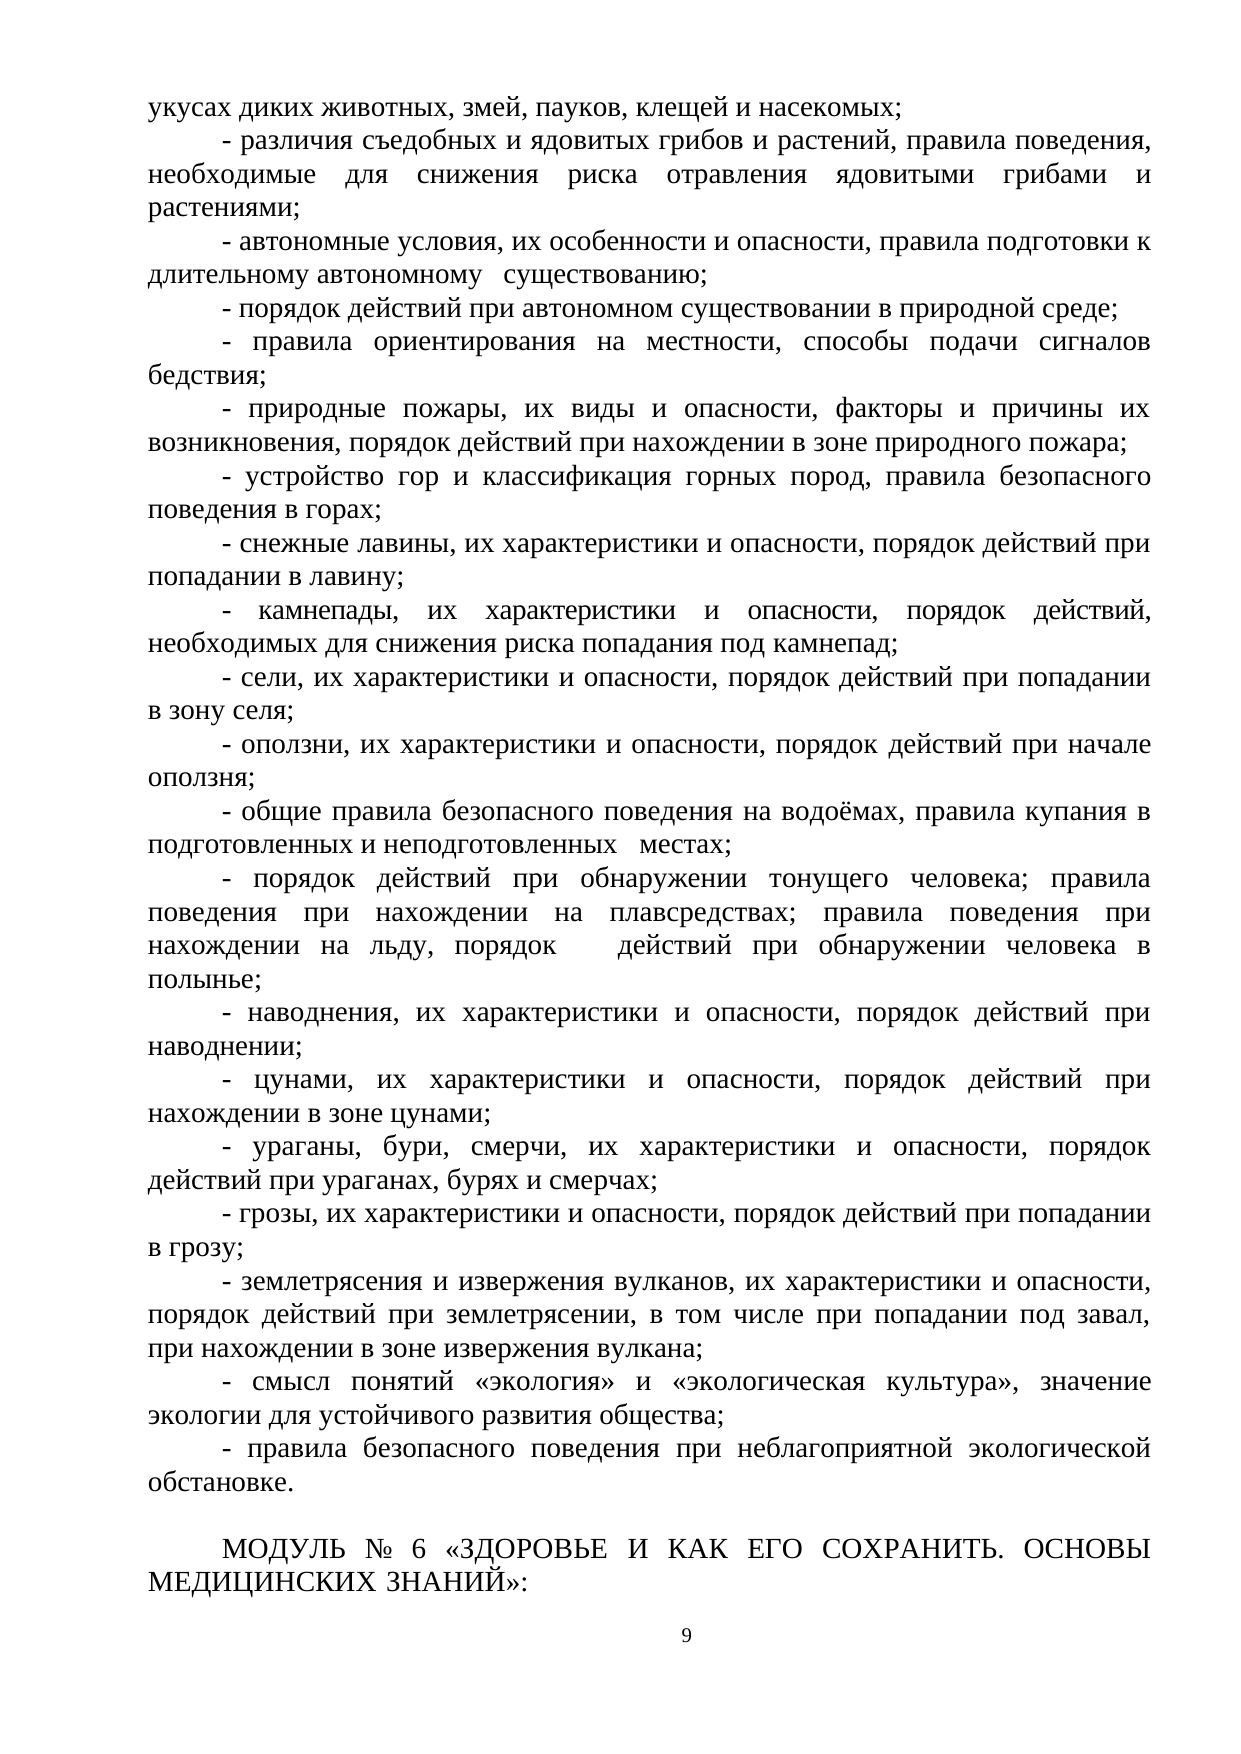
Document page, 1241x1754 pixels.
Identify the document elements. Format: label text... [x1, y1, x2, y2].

text - снежные лавины, их характеристики и опасности, порядок действий при попадании в лавину; [148, 525, 1152, 592]
text - камнепады, их характеристики и опасности, порядок действий, необходимых для снижения риска попадания под камнепад; [148, 592, 1152, 659]
text - сели, их характеристики и опасности, порядок действий при попадании в зону селя; [148, 659, 1152, 726]
text - различия съедобных и ядовитых грибов и растений, правила поведения, необходимые для снижения риска отравления ядовитыми грибами и растениями; [148, 122, 1152, 223]
text - природные пожары, их виды и опасности, факторы и причины их возникновения, порядок действий при нахождении в зоне природного пожара; [148, 391, 1152, 458]
text - оползни, их характеристики и опасности, порядок действий при начале оползня; [148, 726, 1152, 793]
text - ураганы, бури, смерчи, их характеристики и опасности, порядок действий при ураганах, бурях и смерчах; [148, 1128, 1152, 1196]
text - правила безопасного поведения при неблагоприятной экологической обстановке. [148, 1430, 1152, 1497]
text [148, 89, 1152, 122]
text - землетрясения и извержения вулканов, их характеристики и опасности, порядок действий при землетрясении, в том числе при попадании под завал, при нахождении в зоне извержения вулкана; [148, 1263, 1152, 1363]
text - смысл понятий «экология» и «экологическая культура», значение экологии для устойчивого развития общества; [148, 1363, 1152, 1430]
text - грозы, их характеристики и опасности, порядок действий при попадании в грозу; [148, 1196, 1152, 1263]
text - правила ориентирования на местности, способы подачи сигналов бедствия; [148, 323, 1152, 391]
text - устройство гор и классификация горных пород, правила безопасного поведения в горах; [148, 458, 1152, 525]
text - наводнения, их характеристики и опасности, порядок действий при наводнении; [148, 994, 1152, 1061]
text - автономные условия, их особенности и опасности, правила подготовки к длительному автономному существованию; [148, 223, 1152, 290]
text - порядок действий при обнаружении тонущего человека; правила поведения при нахождении на плавсредствах; правила поведения при нахождении на льду, порядок действий при обнаружении человека в полынье; [148, 860, 1152, 994]
text - цунами, их характеристики и опасности, порядок действий при нахождении в зоне цунами; [148, 1061, 1152, 1128]
text - общие правила безопасного поведения на водоёмах, правила купания в подготовленных и неподготовленных местах; [148, 793, 1152, 860]
text - порядок действий при автономном существовании в природной среде; [148, 290, 1152, 323]
text МОДУЛЬ № 6 «ЗДОРОВЬЕ И КАК ЕГО СОХРАНИТЬ. ОСНОВЫ МЕДИЦИНСКИХ ЗНАНИЙ»: [148, 1531, 1152, 1598]
